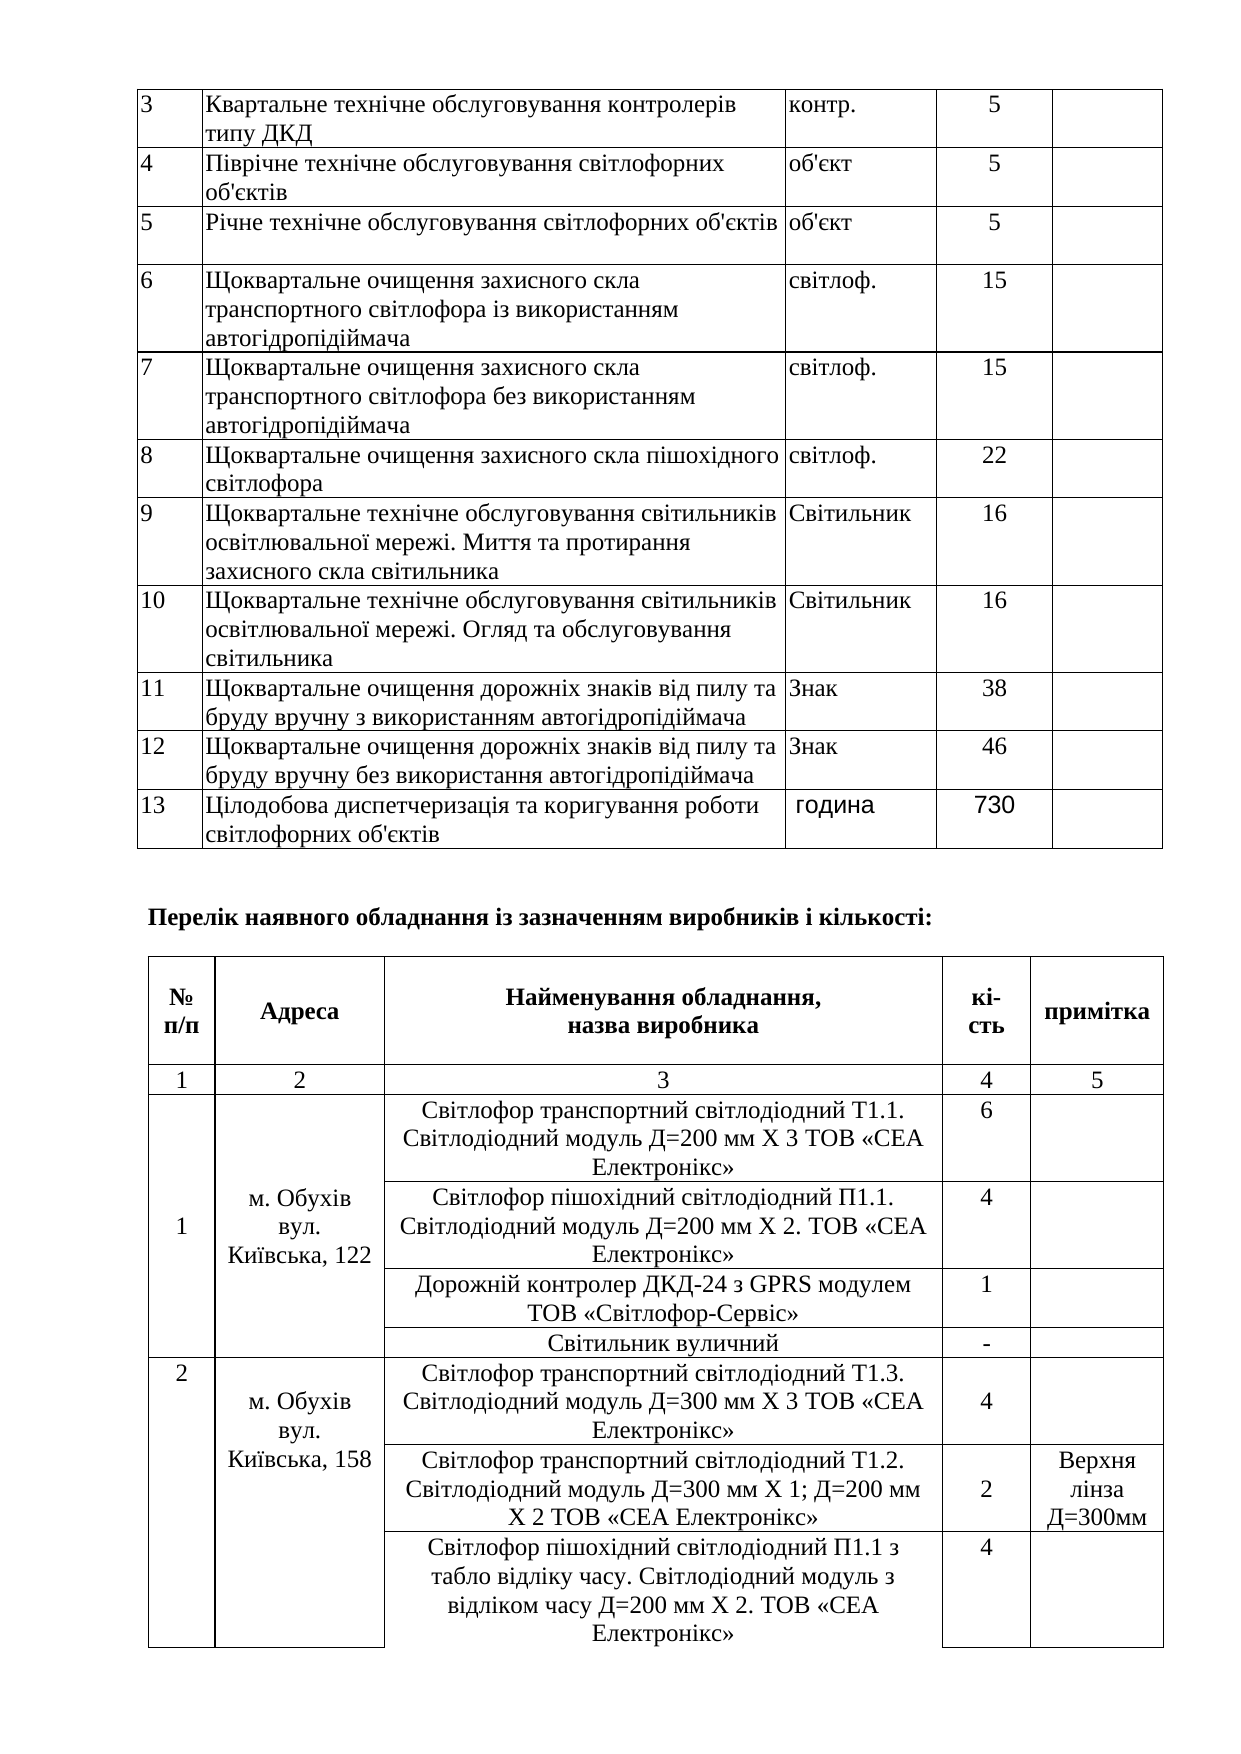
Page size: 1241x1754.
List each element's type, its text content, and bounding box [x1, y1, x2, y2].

table_cell [1053, 673, 1162, 730]
table_cell 730 [937, 790, 1052, 847]
table_cell [1053, 498, 1162, 584]
table_cell 4 [943, 1065, 1030, 1094]
table_cell Світлофор пішохідний світлодіодний П1.1. Світлодіодний модуль Д=200 мм Х 2. ТОВ «СЕА Електронікс» [385, 1182, 942, 1268]
table_cell 6 [943, 1095, 1030, 1181]
table_cell 11 [138, 673, 202, 730]
table_cell [1031, 1269, 1163, 1327]
table_header примітка [1031, 957, 1163, 1064]
table_cell 2 [943, 1445, 1030, 1531]
table_cell контр. [786, 90, 936, 147]
table_cell Світильник [786, 586, 936, 672]
table_cell [1053, 353, 1162, 439]
table_cell 3 [385, 1065, 942, 1094]
table_cell Світлофор пішохідний світлодіодний П1.1 з табло відліку часу. Світлодіодний модуль з відліком часу Д=200 мм Х 2. ТОВ «СЕА Електронікс» [385, 1532, 942, 1647]
table_cell 4 [943, 1182, 1030, 1268]
table_cell [1053, 90, 1162, 147]
table_cell 13 [138, 790, 202, 847]
table_cell 5 [937, 207, 1052, 264]
table_cell 4 [943, 1532, 1030, 1647]
table_cell [1053, 207, 1162, 264]
table_cell світлоф. [786, 440, 936, 497]
table_cell Світлофор транспортний світлодіодний Т1.1. Світлодіодний модуль Д=200 мм Х 3 ТОВ «СЕА Електронікс» [385, 1095, 942, 1181]
table_cell 5 [937, 90, 1052, 147]
table_cell [1031, 1095, 1163, 1181]
table_cell Дорожній контролер ДКД-24 з GPRS модулем ТОВ «Світлофор-Сервіс» [385, 1269, 942, 1327]
text Перелік наявного обладнання із зазначенням виробників і кількості: [148, 902, 1152, 931]
table_cell Щоквартальне очищення дорожніх знаків від пилу та бруду вручну без використання автогідропідіймача [203, 731, 785, 789]
table_cell година [786, 790, 936, 847]
table_cell Світлофор транспортний світлодіодний Т1.3. Світлодіодний модуль Д=300 мм Х 3 ТОВ «СЕА Електронікс» [385, 1358, 942, 1444]
table_cell 5 [1031, 1065, 1163, 1094]
table_cell 7 [138, 353, 202, 439]
table_cell Світлофор транспортний світлодіодний Т1.2. Світлодіодний модуль Д=300 мм Х 1; Д=200 мм Х 2 ТОВ «СЕА Електронікс» [385, 1445, 942, 1531]
table_cell 9 [138, 498, 202, 584]
table_cell 4 [943, 1358, 1030, 1444]
table_cell 16 [937, 498, 1052, 584]
table_cell Щоквартальне технічне обслуговування світильників освітлювальної мережі. Миття та протирання захисного скла світильника [203, 498, 785, 584]
table_cell [1053, 790, 1162, 847]
table_cell 38 [937, 673, 1052, 730]
table_cell 10 [138, 586, 202, 672]
table_cell світлоф. [786, 353, 936, 439]
table_cell м. Обухів вул. Київська, 122 [216, 1095, 384, 1357]
table_cell [1031, 1532, 1163, 1647]
table_cell світлоф. [786, 265, 936, 351]
table_cell об'єкт [786, 207, 936, 264]
table_cell Знак [786, 731, 936, 789]
table_cell м. Обухів вул. Київська, 158 [216, 1358, 384, 1647]
table_cell Піврічне технічне обслуговування світлофорних об'єктів [203, 148, 785, 206]
table_cell 3 [138, 90, 202, 147]
table_cell [1053, 731, 1162, 789]
table_header Адреса [216, 957, 384, 1064]
table_cell 2 [149, 1358, 214, 1647]
table_cell 15 [937, 265, 1052, 351]
table_cell Щоквартальне очищення дорожніх знаків від пилу та бруду вручну з використанням автогідропідіймача [203, 673, 785, 730]
table_cell 15 [937, 353, 1052, 439]
table_cell Щоквартальне очищення захисного скла пішохідного світлофора [203, 440, 785, 497]
table_cell Верхня лінза Д=300мм [1031, 1445, 1163, 1531]
table_cell Світильник [786, 498, 936, 584]
table_cell 16 [937, 586, 1052, 672]
table_cell Річне технічне обслуговування світлофорних об'єктів [203, 207, 785, 264]
table_cell Щоквартальне технічне обслуговування світильників освітлювальної мережі. Огляд та обслуговування світильника [203, 586, 785, 672]
table_header кі-сть [943, 957, 1030, 1064]
table_cell Цілодобова диспетчеризація та коригування роботи світлофорних об'єктів [203, 790, 785, 847]
table_cell 1 [943, 1269, 1030, 1327]
table_cell 8 [138, 440, 202, 497]
table_cell Квартальне технічне обслуговування контролерів типу ДКД [203, 90, 785, 147]
table_cell 6 [138, 265, 202, 351]
table_cell 1 [149, 1065, 214, 1094]
table_cell 46 [937, 731, 1052, 789]
table_cell 12 [138, 731, 202, 789]
table_cell - [943, 1328, 1030, 1357]
table_cell [1031, 1358, 1163, 1444]
table_cell [1053, 586, 1162, 672]
table_cell Щоквартальне очищення захисного скла транспортного світлофора із використанням автогідропідіймача [203, 265, 785, 351]
table_cell [1031, 1182, 1163, 1268]
table_cell 4 [138, 148, 202, 206]
table_cell [1053, 148, 1162, 206]
table_cell Щоквартальне очищення захисного скла транспортного світлофора без використанням автогідропідіймача [203, 353, 785, 439]
table_cell 5 [138, 207, 202, 264]
table_cell [1053, 265, 1162, 351]
table_cell Світильник вуличний [385, 1328, 942, 1357]
table_cell [1053, 440, 1162, 497]
table_cell об'єкт [786, 148, 936, 206]
table_header Найменування обладнання, назва виробника [385, 957, 942, 1064]
table_cell 22 [937, 440, 1052, 497]
table_cell 1 [149, 1095, 214, 1357]
table_cell 5 [937, 148, 1052, 206]
table_cell [1031, 1328, 1163, 1357]
table_header № п/п [149, 957, 214, 1064]
table_cell Знак [786, 673, 936, 730]
table_cell 2 [216, 1065, 384, 1094]
